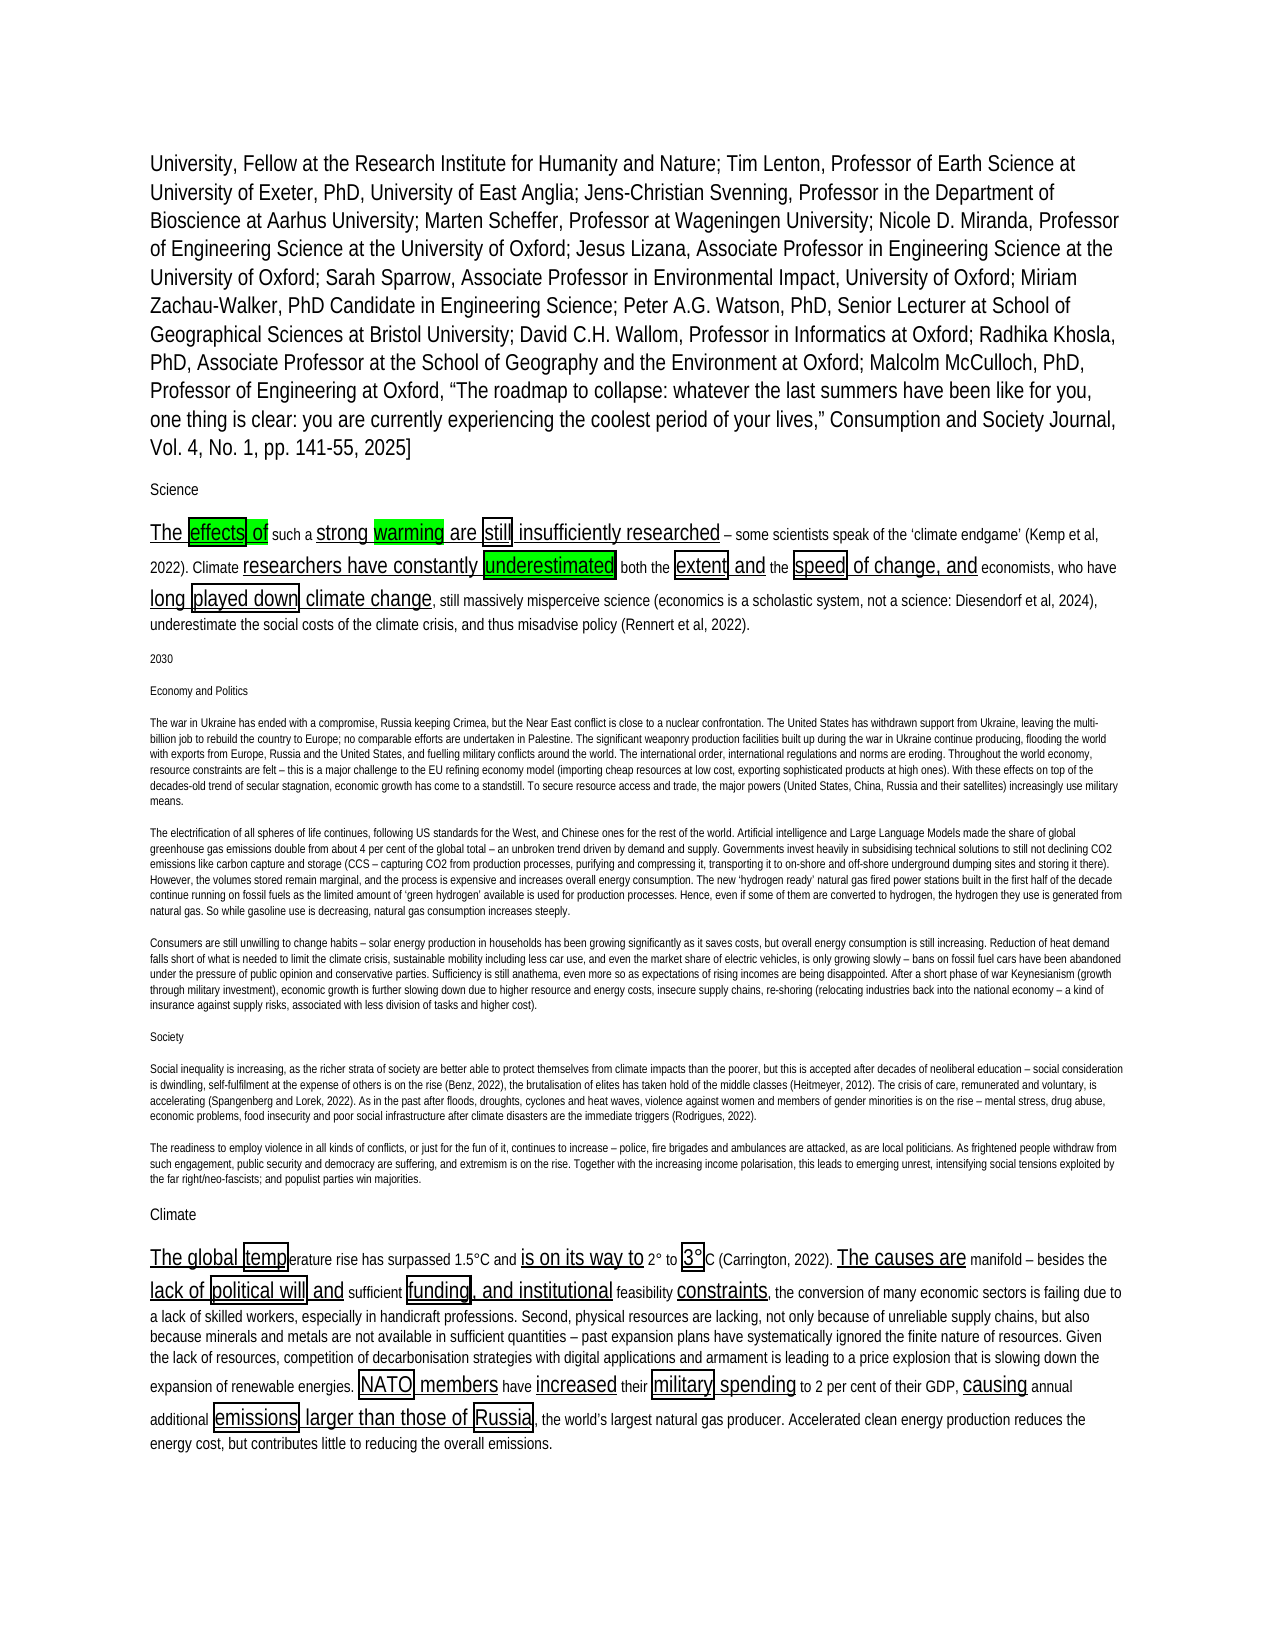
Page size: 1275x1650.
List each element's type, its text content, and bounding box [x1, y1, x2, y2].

text The readiness to employ violence in all kinds of conflicts, or just for the fun of it, continues to increase – police, fire brigades and ambulances are attacked, as are local politicians. As frightened people withdraw from such engagement, public security and democracy are suffering, and extremism is on the rise. Together with the increasing income polarisation, this leads to emerging unrest, intensifying social tensions exploited by the far right/neo-fascists; and populist parties win majorities. [150, 1141, 1125, 1186]
text Social inequality is increasing, as the richer strata of society are better able to protect themselves from climate impacts than the poorer, but this is accepted after decades of neoliberal education – social consideration is dwindling, self-fulfilment at the expense of others is on the rise (Benz, 2022), the brutalisation of elites has taken hold of the middle classes (Heitmeyer, 2012). The crisis of care, remunerated and voluntary, is accelerating (Spangenberg and Lorek, 2022). As in the past after floods, droughts, cyclones and heat waves, violence against women and members of gender minorities is on the rise – mental stress, drug abuse, economic problems, food insecurity and poor social infrastructure after climate disasters are the immediate triggers (Rodrigues, 2022). [150, 1062, 1125, 1123]
text The electrification of all spheres of life continues, following US standards for the West, and Chinese ones for the rest of the world. Artificial intelligence and Large Language Models made the share of global greenhouse gas emissions double from about 4 per cent of the global total – an unbroken trend driven by demand and supply. Governments invest heavily in subsidising technical solutions to still not declining CO2 emissions like carbon capture and storage (CCS – capturing CO2 from production processes, purifying and compressing it, transporting it to on-shore and off-shore underground dumping sites and storing it there). However, the volumes stored remain marginal, and the process is expensive and increases overall energy consumption. The new ‘hydrogen ready’ natural gas fired power stations built in the first half of the decade continue running on fossil fuels as the limited amount of ‘green hydrogen’ available is used for production processes. Hence, even if some of them are converted to hydrogen, the hydrogen they use is generated from natural gas. So while gasoline use is decreasing, natural gas consumption increases steeply. [150, 826, 1125, 918]
text Economy and Politics [150, 684, 1125, 698]
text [150, 150, 1125, 461]
text Climate [150, 1204, 1125, 1223]
text The global temperature rise has surpassed 1.5°C and is on its way to 2° to 3°C (Carrington, 2022). The causes are manifold – besides the lack of political will and sufficient funding, and institutional feasibility constraints, the conversion of many economic sectors is failing due to a lack of skilled workers, especially in handicraft professions. Second, physical resources are lacking, not only because of unreliable supply chains, but also because minerals and metals are not available in sufficient quantities – past expansion plans have systematically ignored the finite nature of resources. Given the lack of resources, competition of decarbonisation strategies with digital applications and armament is leading to a price explosion that is slowing down the expansion of renewable energies. NATO members have increased their military spending to 2 per cent of their GDP, causing annual additional emissions larger than those of Russia, the world’s largest natural gas producer. Accelerated clean energy production reduces the energy cost, but contributes little to reducing the overall emissions. [150, 1242, 1125, 1453]
text The war in Ukraine has ended with a compromise, Russia keeping Crimea, but the Near East conflict is close to a nuclear confrontation. The United States has withdrawn support from Ukraine, leaving the multi-billion job to rebuild the country to Europe; no comparable efforts are undertaken in Palestine. The significant weaponry production facilities built up during the war in Ukraine continue producing, flooding the world with exports from Europe, Russia and the United States, and fuelling military conflicts around the world. The international order, international regulations and norms are eroding. Throughout the world economy, resource constraints are felt – this is a major challenge to the EU refining economy model (importing cheap resources at low cost, exporting sophisticated products at high ones). With these effects on top of the decades-old trend of secular stagnation, economic growth has come to a standstill. To secure resource access and trade, the major powers (United States, China, Russia and their satellites) increasingly use military means. [150, 716, 1125, 808]
text Science [150, 479, 1125, 499]
text Consumers are still unwilling to change habits – solar energy production in households has been growing significantly as it saves costs, but overall energy consumption is still increasing. Reduction of heat demand falls short of what is needed to limit the climate crisis, sustainable mobility including less car use, and even the market share of electric vehicles, is only growing slowly – bans on fossil fuel cars have been abandoned under the pressure of public opinion and conservative parties. Sufficiency is still anathema, even more so as expectations of rising incomes are being disappointed. After a short phase of war Keynesianism (growth through military investment), economic growth is further slowing down due to higher resource and energy costs, insecure supply chains, re-shoring (relocating industries back into the national economy – a kind of insurance against supply risks, associated with less division of tasks and higher cost). [150, 936, 1125, 1012]
text Society [150, 1030, 1125, 1044]
text The effects of such a strong warming are still insufficiently researched – some scientists speak of the ‘climate endgame’ (Kemp et al, 2022). Climate researchers have constantly underestimated both the extent and the speed of change, and economists, who have long played down climate change, still massively misperceive science (economics is a scholastic system, not a science: Diesendorf et al, 2024), underestimate the social costs of the climate crisis, and thus misadvise policy (Rennert et al, 2022). [150, 517, 1125, 634]
text 2030 [150, 652, 1125, 666]
